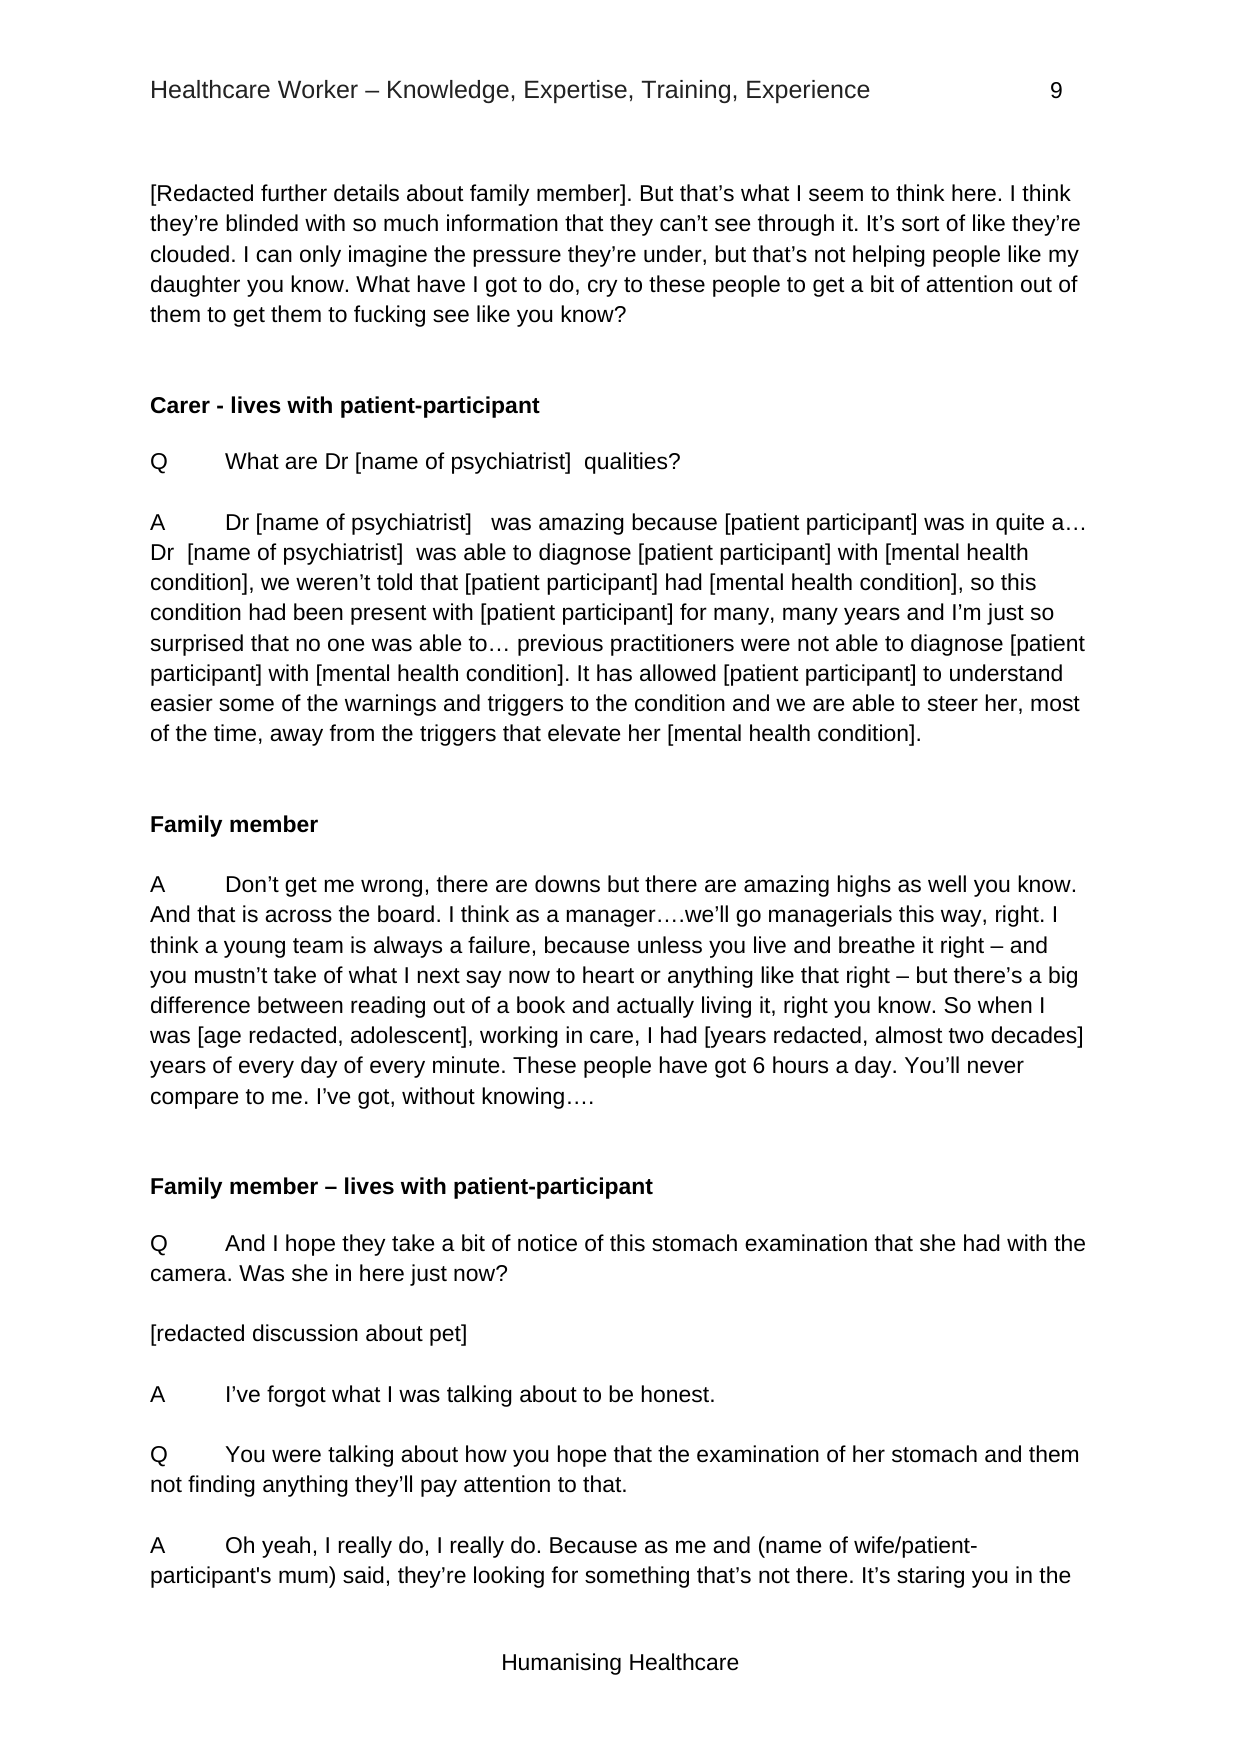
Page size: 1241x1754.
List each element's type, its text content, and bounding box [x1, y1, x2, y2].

text [Redacted further details about family member]. But that’s what I seem to think here. I think they’re blinded with so much information that they can’t see through it. It’s sort of like they’re clouded. I can only imagine the pressure they’re under, but that’s not helping people like my daughter you know. What have I got to do, cry to these people to get a bit of attention out of them to get them to fucking see like you know? [150, 180, 1090, 327]
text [150, 1532, 1090, 1588]
text Q And I hope they take a bit of notice of this stomach examination that she had with the camera. Was she in here just now? [150, 1230, 1090, 1286]
text Q You were talking about how you hope that the examination of her stomach and them not finding anything they’ll pay attention to that. [150, 1441, 1090, 1498]
text [redacted discussion about pet] [150, 1320, 1090, 1347]
text A Don’t get me wrong, there are downs but there are amazing highs as well you know. And that is across the board. I think as a manager….we’ll go managerials this way, right. I think a young team is always a failure, because unless you live and breathe it right – and you mustn’t take of what I next say now to heart or anything like that right – but there’s a big difference between reading out of a book and actually living it, right you know. So when I was [age redacted, adolescent], working in care, I had [years redacted, almost two decades] years of every day of every minute. These people have got 6 hours a day. You’ll never compare to me. I’ve got, without knowing…. [150, 871, 1090, 1109]
text Carer - lives with patient-participant [150, 392, 1090, 418]
text Q What are Dr [name of psychiatrist] qualities? [150, 448, 1090, 474]
text Family member – lives with patient-participant [150, 1173, 1090, 1199]
text A I’ve forgot what I was talking about to be honest. [150, 1381, 1090, 1407]
text Family member [150, 811, 1090, 837]
text A Dr [name of psychiatrist] was amazing because [patient participant] was in quite a… Dr [name of psychiatrist] was able to diagnose [patient participant] with [mental health condition], we weren’t told that [patient participant] had [mental health condition], so this condition had been present with [patient participant] for many, many years and I’m just so surprised that no one was able to… previous practitioners were not able to diagnose [patient participant] with [mental health condition]. It has allowed [patient participant] to understand easier some of the warnings and triggers to the condition and we are able to steer her, most of the time, away from the triggers that elevate her [mental health condition]. [150, 509, 1090, 746]
